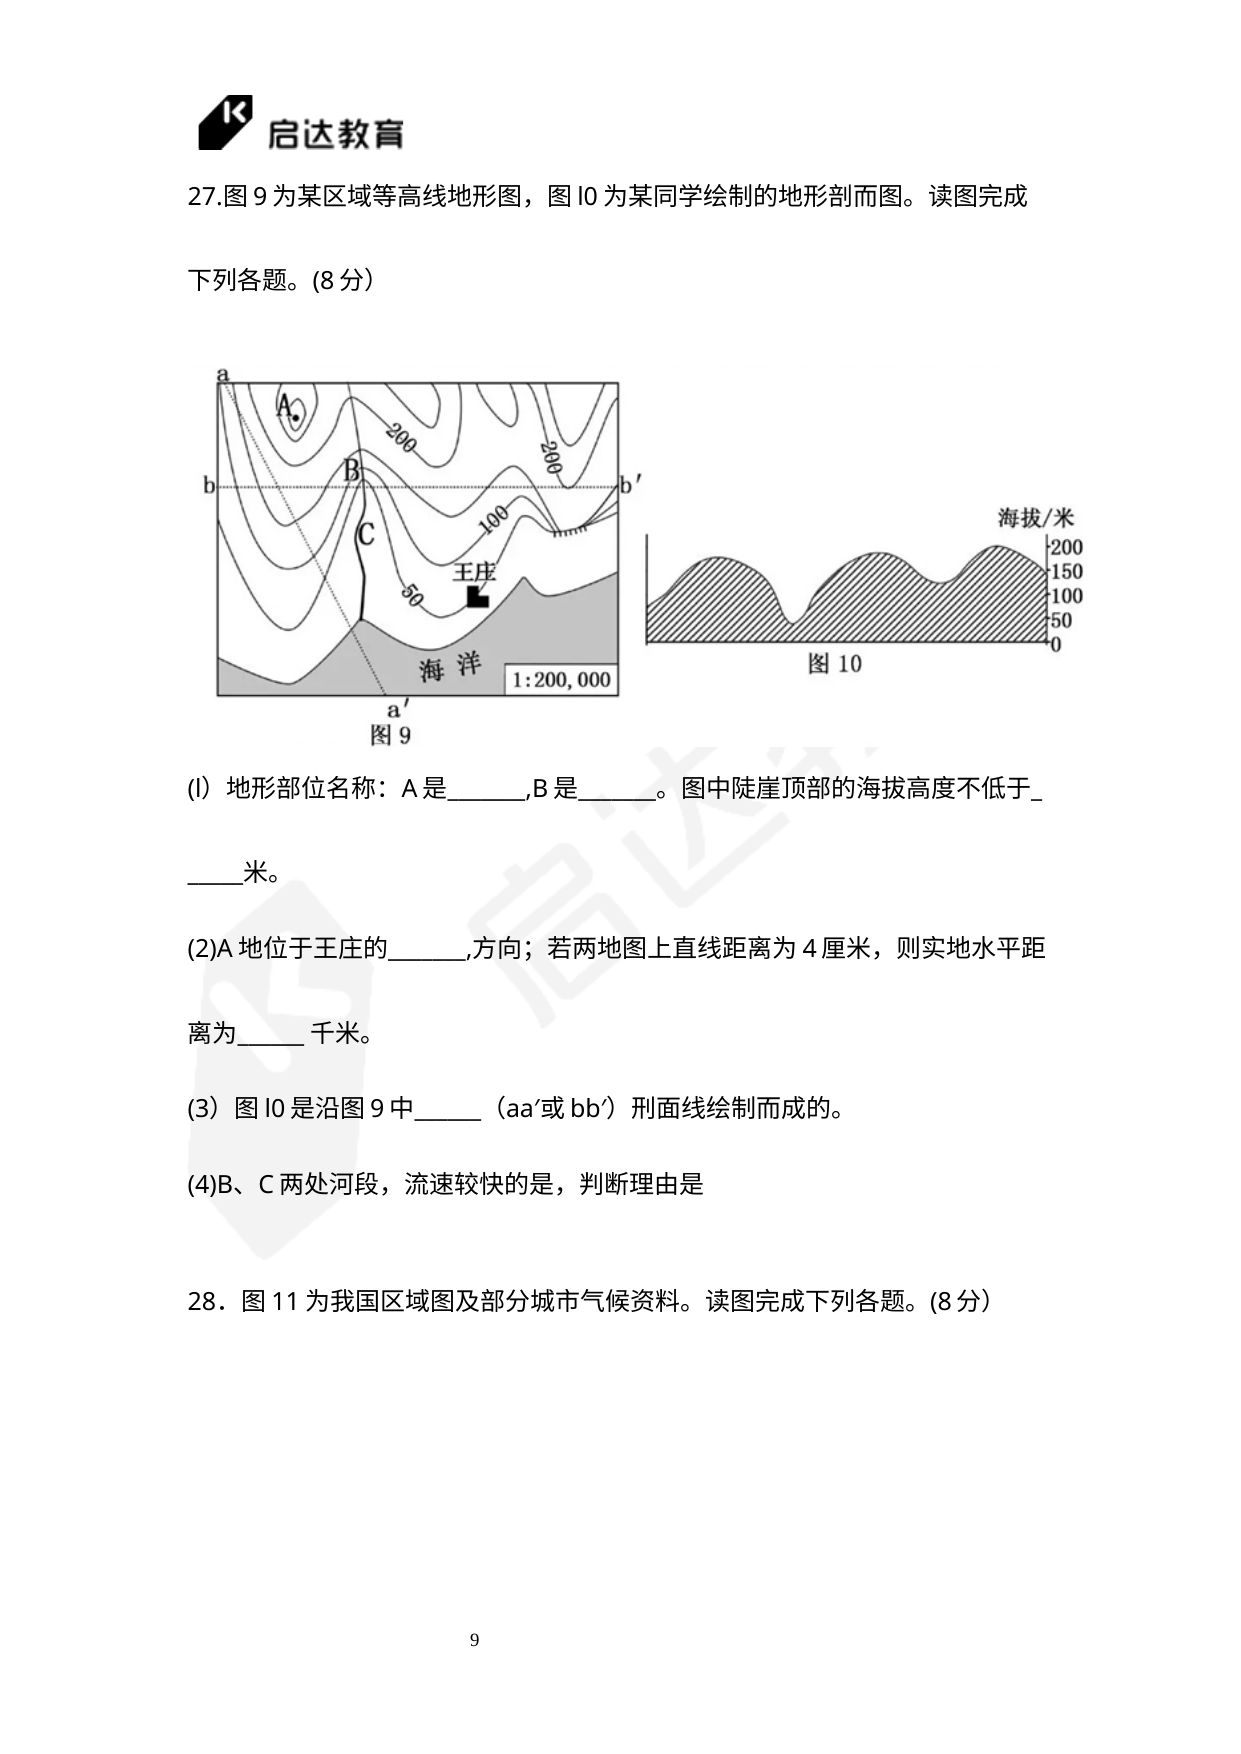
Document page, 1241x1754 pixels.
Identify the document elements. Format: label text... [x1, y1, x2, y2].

text 28．图11为我国区域图及部分城市气候资料。读图完成下列各题。(8分） [187, 1267, 1053, 1332]
text (3）图l0是沿图9中______（aa′或bb′）刑面线绘制而成的。 [187, 1074, 1053, 1139]
text 27.图9为某区域等高线地形图，图l0为某同学绘制的地形剖而图。读图完成下列各题。(8分） [187, 162, 1053, 311]
text (l）地形部位名称：A是_______,B是_______。图中陡崖顶部的海拔高度不低于______米。 [187, 754, 1053, 903]
picture [187, 366, 1088, 747]
text (4)B、C两处河段，流速较快的是，判断理由是 [187, 1150, 1053, 1257]
text (2)A地位于王庄的_______,方向；若两地图上直线距离为4厘米，则实地水平距离为______ 千米。 [187, 914, 1053, 1064]
picture [198, 95, 404, 150]
